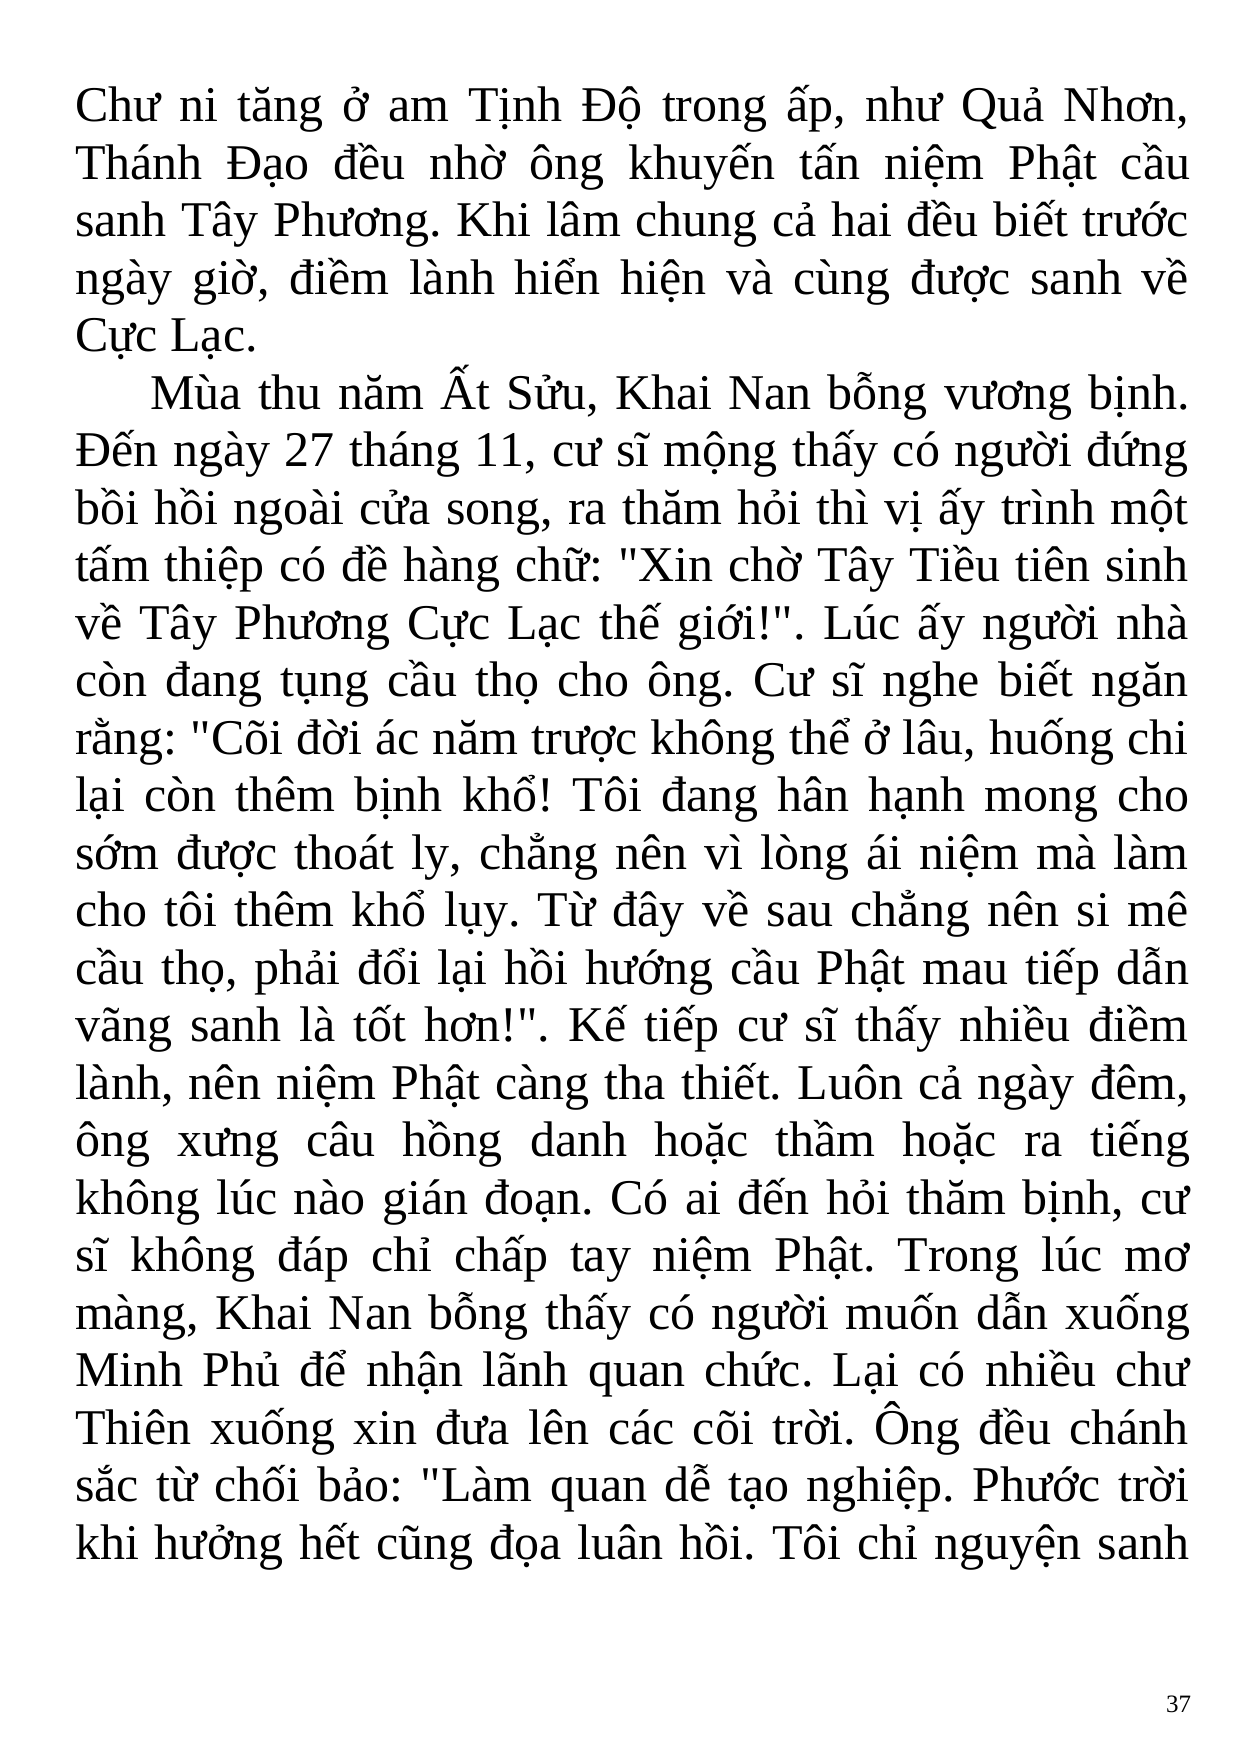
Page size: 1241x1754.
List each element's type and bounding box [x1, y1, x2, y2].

text [75, 362, 1191, 1570]
text [75, 75, 1191, 362]
